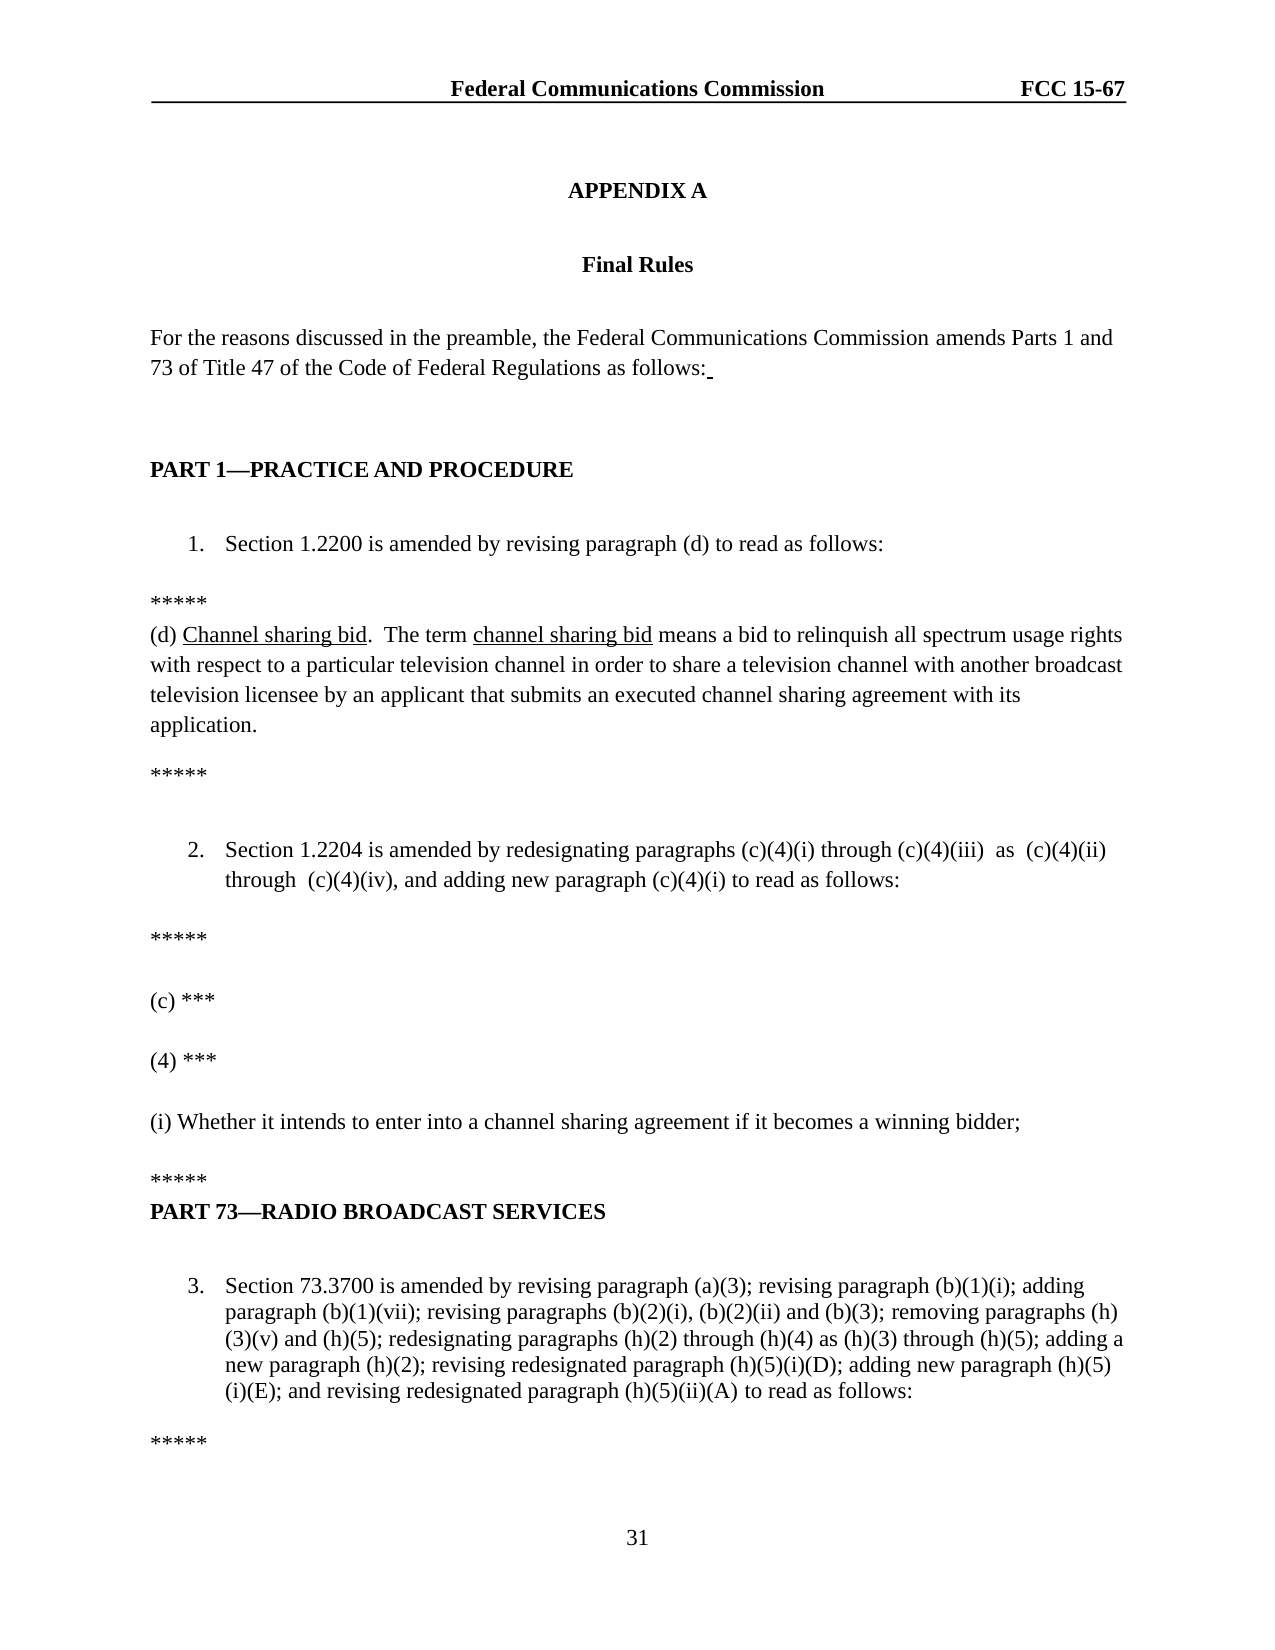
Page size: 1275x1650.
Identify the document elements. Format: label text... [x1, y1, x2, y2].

text Final Rules [150, 251, 1125, 277]
list ***** [150, 590, 1125, 617]
text ***** [150, 1430, 1125, 1456]
list Section 73.3700 is amended by revising paragraph (a)(3); revising paragraph (b)(1)(i); adding paragraph (b)(1)(vii); revising paragraphs (b)(2)(i), (b)(2)(ii) and (b)(3); removing paragraphs (h)(3)(v) and (h)(5); redesignating paragraphs (h)(2) through (h)(4) as (h)(3) through (h)(5); adding a new paragraph (h)(2); revising redesignated paragraph (h)(5)(i)(D); adding new paragraph (h)(5)(i)(E); and revising redesignated paragraph (h)(5)(ii)(A) to read as follows: [187, 1272, 1125, 1404]
text (d) Channel sharing bid. The term channel sharing bid means a bid to relinquish all spectrum usage rights with respect to a particular television channel in order to share a television channel with another broadcast television licensee by an applicant that submits an executed channel sharing agreement with its application. [150, 621, 1125, 738]
list ***** [150, 926, 1125, 953]
text PART 1—PRACTICE AND PROCEDURE [150, 456, 1125, 483]
text ***** [150, 762, 1125, 789]
list ***** [150, 1168, 1125, 1194]
text For the reasons discussed in the preamble, the Federal Communications Commission amends Parts 1 and 73 of Title 47 of the Code of Federal Regulations as follows: [150, 324, 1125, 381]
list Section 1.2200 is amended by revising paragraph (d) to read as follows: [187, 530, 1125, 556]
list Section 1.2204 is amended by redesignating paragraphs (c)(4)(i) through (c)(4)(iii) as (c)(4)(ii) through (c)(4)(iv), and adding new paragraph (c)(4)(i) to read as follows: [187, 836, 1125, 892]
list (c) *** [150, 987, 1125, 1013]
list (4) *** [150, 1047, 1125, 1074]
text PART 73—RADIO BROADCAST SERVICES [150, 1198, 1125, 1225]
list (i) Whether it intends to enter into a channel sharing agreement if it becomes a winning bidder; [150, 1108, 1125, 1134]
text APPENDIX A [150, 177, 1125, 203]
